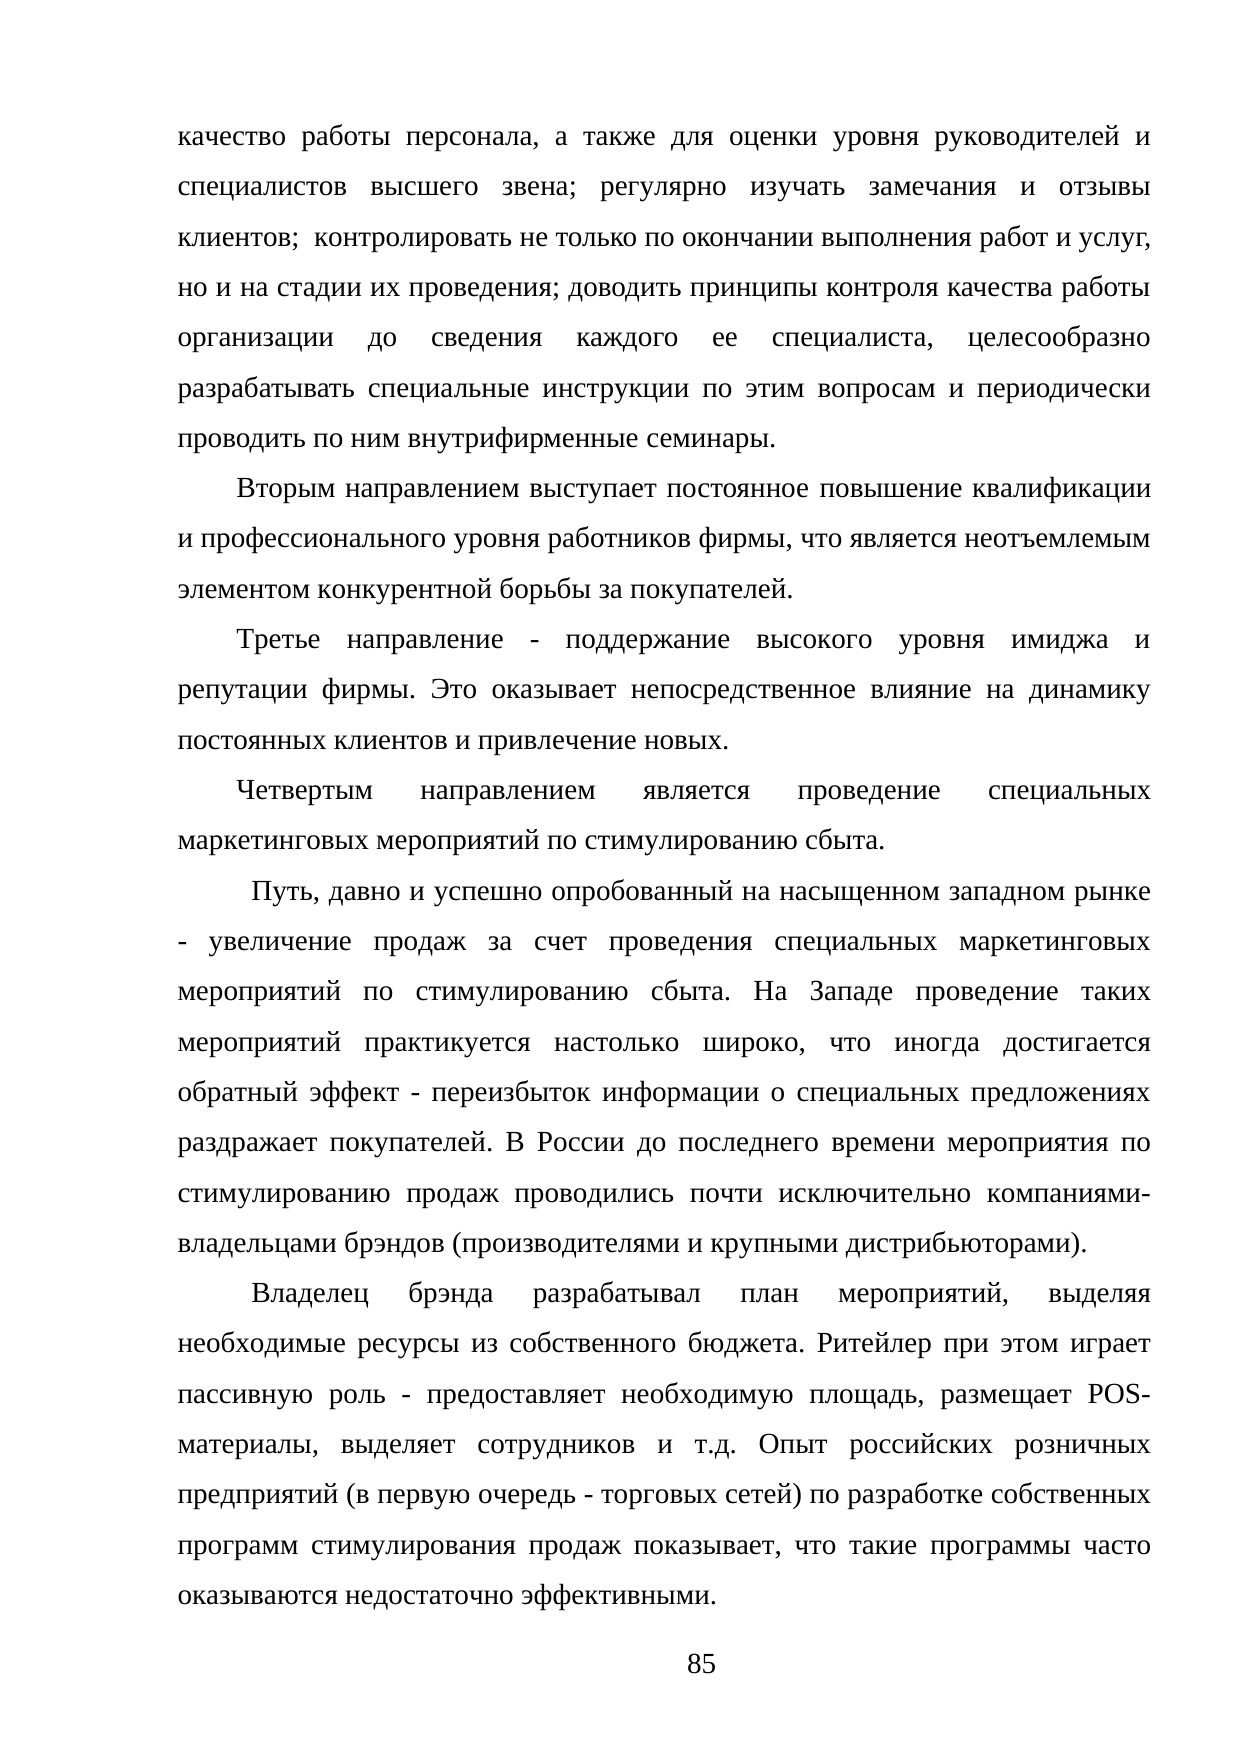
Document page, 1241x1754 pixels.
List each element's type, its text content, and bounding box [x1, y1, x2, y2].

text Четвертым направлением является проведение специальных маркетинговых мероприятий по стимулированию сбыта. [177, 772, 1152, 856]
text Вторым направлением выступает постоянное повышение квалификации и профессионального уровня работников фирмы, что является неотъемлемым элементом конкурентной борьбы за покупателей. [177, 470, 1152, 604]
text Третье направление - поддержание высокого уровня имиджа и репутации фирмы. Это оказывает непосредственное влияние на динамику постоянных клиентов и привлечение новых. [177, 621, 1152, 755]
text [177, 118, 1152, 453]
text Владелец брэнда разрабатывал план мероприятий, выделяя необходимые ресурсы из собственного бюджета. Ритейлер при этом играет пассивную роль - предоставляет необходимую площадь, размещает POS-материалы, выделяет сотрудников и т.д. Опыт российских розничных предприятий (в первую очередь - торговых сетей) по разработке собственных программ стимулирования продаж показывает, что такие программы часто оказываются недостаточно эффективными. [177, 1275, 1152, 1611]
text Путь, давно и успешно опробованный на насыщенном западном рынке - увеличение продаж за счет проведения специальных маркетинговых мероприятий по стимулированию сбыта. На Западе проведение таких мероприятий практикуется настолько широко, что иногда достигается обратный эффект - переизбыток информации о специальных предложениях раздражает покупателей. В России до последнего времени мероприятия по стимулированию продаж проводились почти исключительно компаниями-владельцами брэндов (производителями и крупными дистрибьюторами). [177, 873, 1152, 1258]
